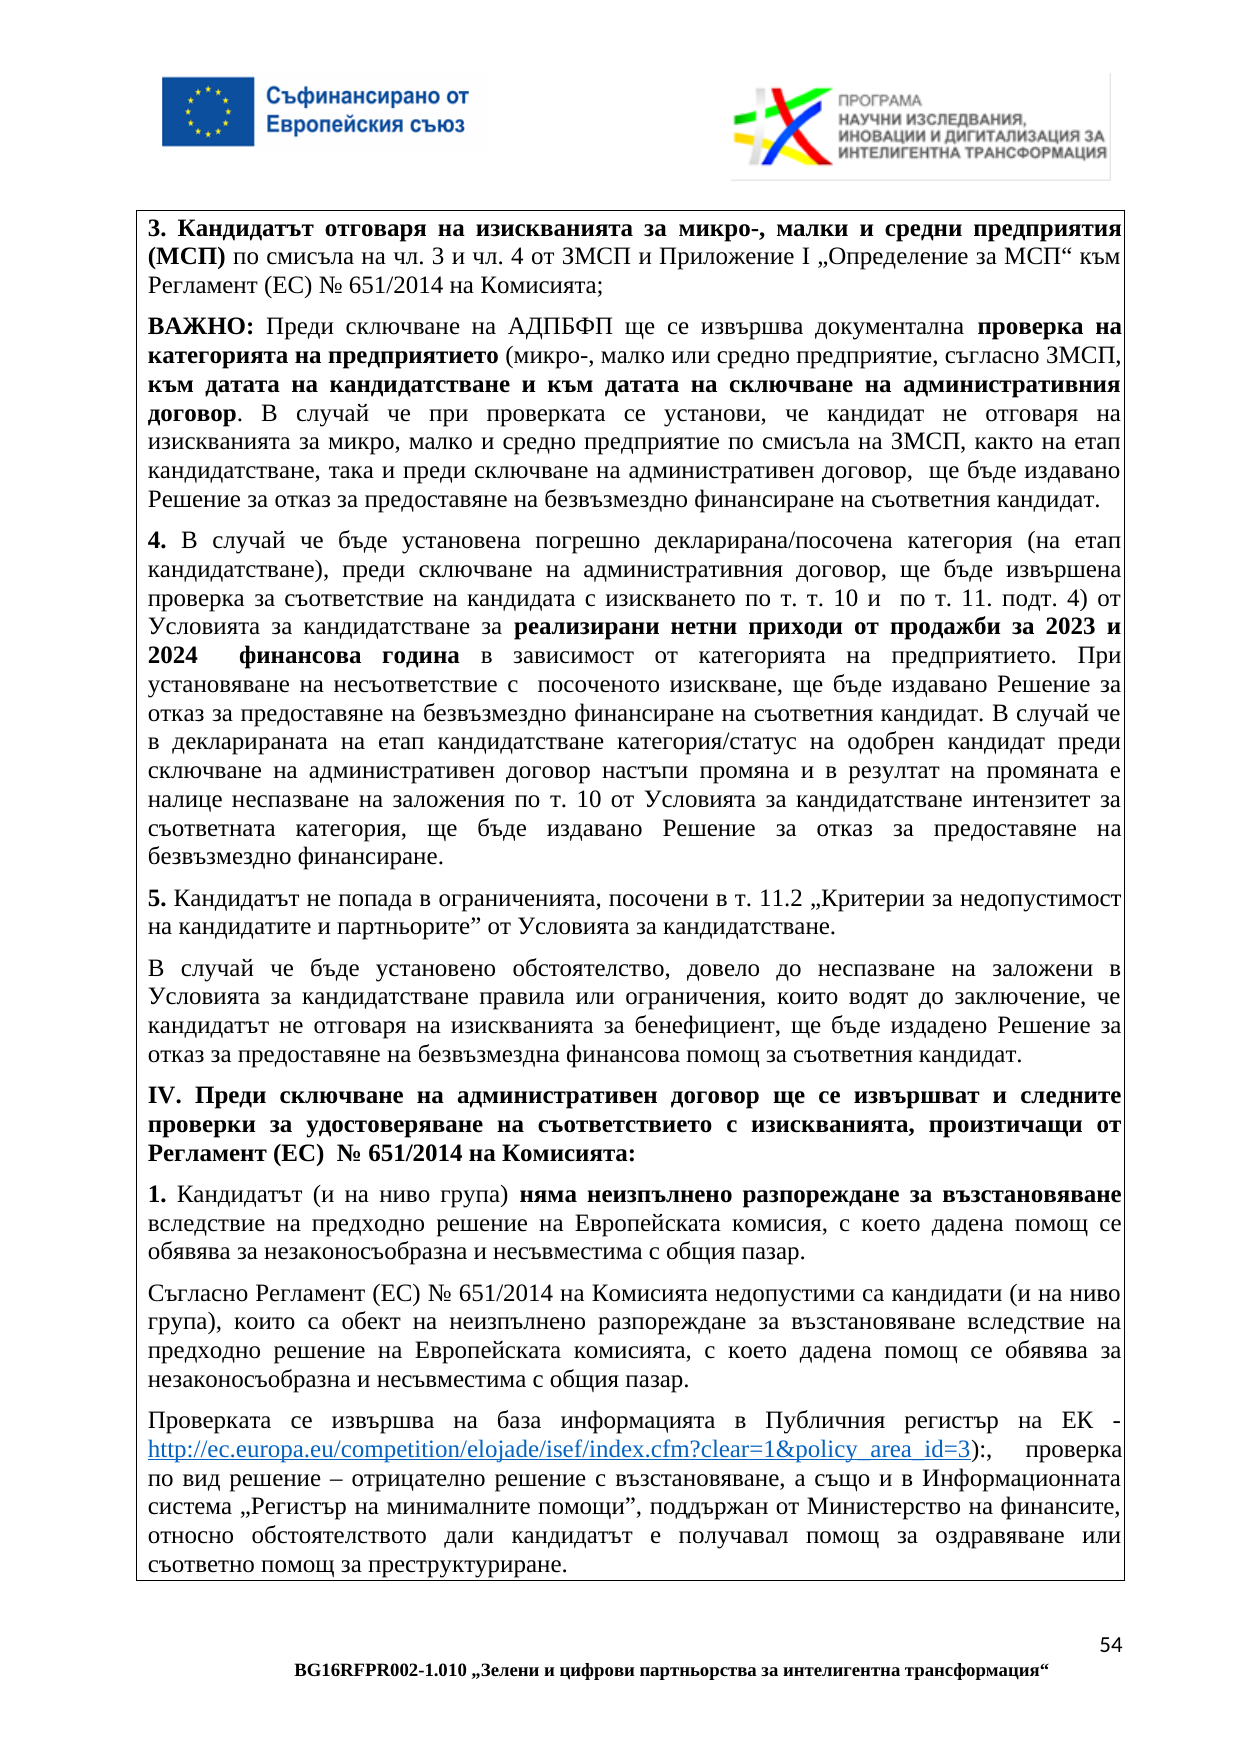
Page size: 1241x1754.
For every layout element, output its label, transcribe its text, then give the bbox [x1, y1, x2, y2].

picture [158, 73, 489, 151]
text Съгласно Регламент (ЕС) № 651/2014 на Комисията недопустими са кандидати (и на ниво група), които са обект на неизпълнено разпореждане за възстановяване вследствие на предходно решение на Европейската комисията, с което дадена помощ се обявява за незаконосъобразна и несъвместима с общия пазар. [137, 1274, 1124, 1393]
text 3. Кандидатът отговаря на изискванията за микро-, малки и средни предприятия (МСП) по смисъла на чл. 3 и чл. 4 от ЗМСП и Приложение I „Определение за МСП“ към Регламент (ЕС) № 651/2014 на Комисията; [137, 211, 1124, 299]
text ВАЖНО: Преди сключване на АДПБФП ще се извършва документална проверка на категорията на предприятието (микро-, малко или средно предприятие, съгласно ЗМСП, към датата на кандидатстване и към датата на сключване на административния договор. В случай че при проверката се установи, че кандидат не отговаря на изискванията за микро, малко и средно предприятие по смисъла на ЗМСП, както на етап кандидатстване, така и преди сключване на административен договор, ще бъде издавано Решение за отказ за предоставяне на безвъзмездно финансиране на съответния кандидат. [137, 308, 1124, 513]
text 1. Кандидатът (и на ниво група) няма неизпълнено разпореждане за възстановяване вследствие на предходно решение на Европейската комисия, с което дадена помощ се обявява за незаконосъобразна и несъвместима с общия пазар. [137, 1176, 1124, 1265]
text 5. Кандидатът не попада в ограниченията, посочени в т. 11.2 „Критерии за недопустимост на кандидатите и партньорите” от Условията за кандидатстване. [137, 879, 1124, 940]
text В случай че бъде установено обстоятелство, довело до неспазване на заложени в Условията за кандидатстване правила или ограничения, които водят до заключение, че кандидатът не отговаря на изискванията за бенефициент, ще бъде издадено Решение за отказ за предоставяне на безвъзмездна финансова помощ за съответния кандидат. [137, 949, 1124, 1068]
picture [731, 73, 1112, 182]
text Проверката се извършва на база информацията в Публичния регистър на ЕК - http://ec.europa.eu/competition/elojade/isef/index.cfm?clear=1&policy_area_id=3):, проверка по вид решение – отрицателно решение с възстановяване, а също и в Информационната система „Регистър на минималните помощи”, поддържан от Министерство на финансите, относно обстоятелството дали кандидатът е получавал помощ за оздравяване или съответно помощ за преструктуриране. [137, 1402, 1124, 1580]
text 4. В случай че бъде установена погрешно декларирана/посочена категория (на етап кандидатстване), преди сключване на административния договор, ще бъде извършена проверка за съответствие на кандидата с изискването по т. т. 10 и по т. 11. подт. 4) от Условията за кандидатстване за реализирани нетни приходи от продажби за 2023 и 2024 финансова година в зависимост от категорията на предприятието. При установяване на несъответствие с посоченото изискване, ще бъде издавано Решение за отказ за предоставяне на безвъзмездно финансиране на съответния кандидат. В случай че в декларираната на етап кандидатстване категория/статус на одобрен кандидат преди сключване на административен договор настъпи промяна и в резултат на промяната е налице неспазване на заложения по т. 10 от Условията за кандидатстване интензитет за съответната категория, ще бъде издавано Решение за отказ за предоставяне на безвъзмездно финансиране. [137, 522, 1124, 870]
text IV. Преди сключване на административен договор ще се извършват и следните проверки за удостоверяване на съответствието с изискванията, произтичащи от Регламент (ЕС) № 651/2014 на Комисията: [137, 1077, 1124, 1166]
